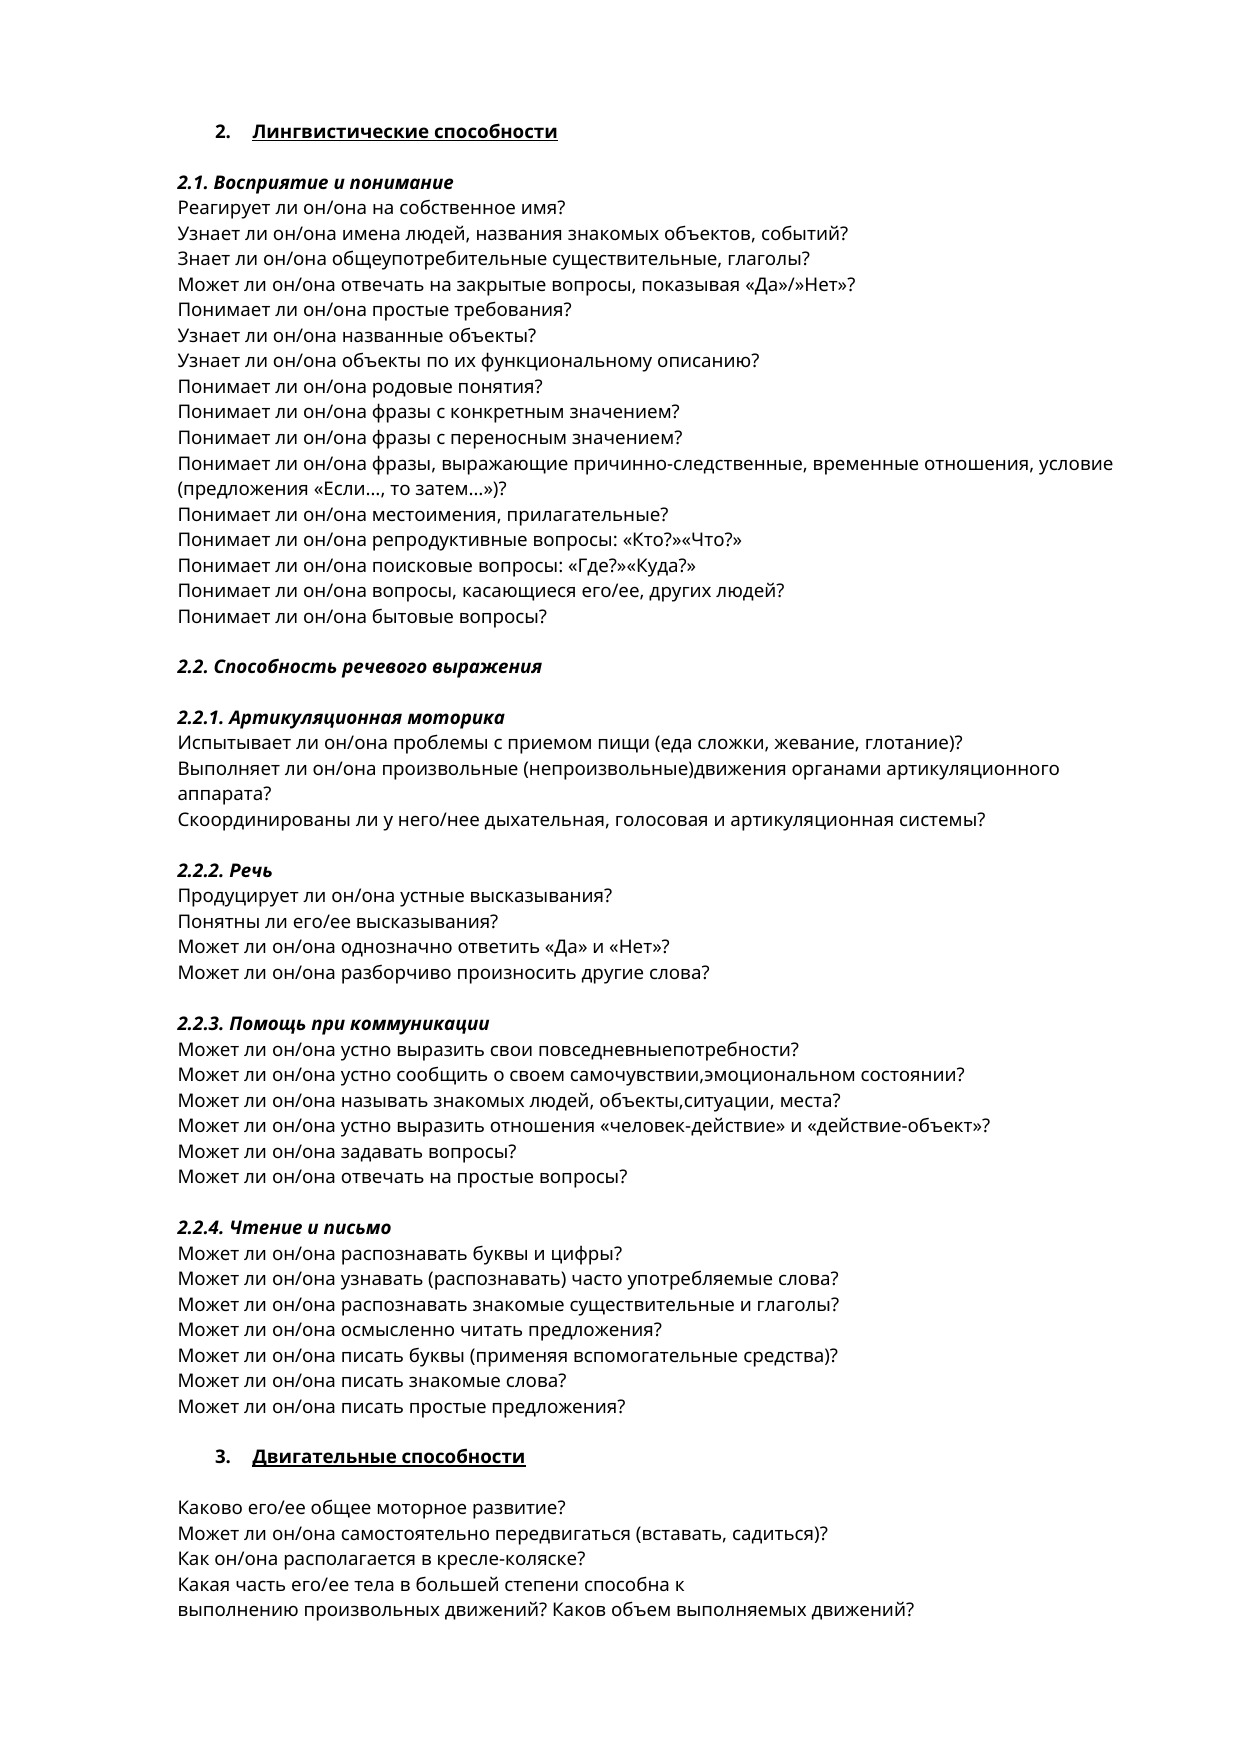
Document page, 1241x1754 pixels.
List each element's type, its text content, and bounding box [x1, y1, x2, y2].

text Может ли он/она отвечать на закрытые вопросы, показывая «Да»/»Нет»? [177, 271, 1152, 297]
text Может ли он/она устно выразить свои повседневныепотребности? [177, 1036, 1152, 1061]
text 2.2.1. Артикуляционная моторика [177, 704, 1152, 730]
text Может ли он/она распознавать знакомые существительные и глаголы? [177, 1291, 1152, 1317]
text Понимает ли он/она фразы, выражающие причинно-следственные, временные отношения, условие (предложения «Если…, то затем…»)? [177, 450, 1152, 501]
text Какая часть его/ее тела в большей степени способна к [177, 1571, 1152, 1596]
text Выполняет ли он/она произвольные (непроизвольные)движения органами артикуляционного аппарата? [177, 755, 1152, 806]
text Может ли он/она однозначно ответить «Да» и «Нет»? [177, 934, 1152, 959]
text выполнению произвольных движений? Каков объем выполняемых движений? [177, 1596, 1152, 1622]
text Знает ли он/она общеупотребительные существительные, глаголы? [177, 246, 1152, 271]
text Понимает ли он/она фразы с переносным значением? [177, 424, 1152, 450]
text Понимает ли он/она бытовые вопросы? [177, 603, 1152, 628]
text Понимает ли он/она простые требования? [177, 297, 1152, 322]
text 2.2.2. Речь [177, 857, 1152, 883]
text Может ли он/она узнавать (распознавать) часто употребляемые слова? [177, 1266, 1152, 1291]
text 2.2.4. Чтение и письмо [177, 1214, 1152, 1240]
text Может ли он/она устно сообщить о своем самочувствии,эмоциональном состоянии? [177, 1061, 1152, 1087]
text Может ли он/она называть знакомых людей, объекты,ситуации, места? [177, 1087, 1152, 1112]
text Испытывает ли он/она проблемы с приемом пищи (еда сложки, жевание, глотание)? [177, 730, 1152, 755]
text Понимает ли он/она родовые понятия? [177, 373, 1152, 399]
text Может ли он/она распознавать буквы и цифры? [177, 1240, 1152, 1266]
text Узнает ли он/она названные объекты? [177, 322, 1152, 348]
list Лингвистические способности [215, 118, 1152, 144]
text Понятны ли его/ее высказывания? [177, 908, 1152, 934]
text 2.1. Восприятие и понимание [177, 169, 1152, 195]
text Понимает ли он/она фразы с конкретным значением? [177, 399, 1152, 424]
text Может ли он/она отвечать на простые вопросы? [177, 1163, 1152, 1189]
text Как он/она располагается в кресле-коляске? [177, 1545, 1152, 1571]
text Каково его/ее общее моторное развитие? [177, 1494, 1152, 1520]
text Понимает ли он/она местоимения, прилагательные? [177, 501, 1152, 526]
text Узнает ли он/она объекты по их функциональному описанию? [177, 348, 1152, 373]
text Может ли он/она писать буквы (применяя вспомогательные средства)? [177, 1342, 1152, 1368]
text Понимает ли он/она репродуктивные вопросы: «Кто?»«Что?» [177, 526, 1152, 552]
text Может ли он/она писать знакомые слова? [177, 1368, 1152, 1393]
text Продуцирует ли он/она устные высказывания? [177, 883, 1152, 908]
text Может ли он/она писать простые предложения? [177, 1393, 1152, 1419]
text Понимает ли он/она вопросы, касающиеся его/ее, других людей? [177, 577, 1152, 603]
text 2.2.3. Помощь при коммуникации [177, 1010, 1152, 1036]
text Может ли он/она разборчиво произносить другие слова? [177, 959, 1152, 985]
list Двигательные способности [215, 1443, 1152, 1469]
text Может ли он/она задавать вопросы? [177, 1138, 1152, 1163]
text 2.2. Способность речевого выражения [177, 653, 1152, 679]
text Может ли он/она устно выразить отношения «человек-действие» и «действие-объект»? [177, 1112, 1152, 1138]
text Может ли он/она осмысленно читать предложения? [177, 1317, 1152, 1342]
text Узнает ли он/она имена людей, названия знакомых объектов, событий? [177, 220, 1152, 246]
text Реагирует ли он/она на собственное имя? [177, 195, 1152, 220]
text Скоординированы ли у него/нее дыхательная, голосовая и артикуляционная системы? [177, 806, 1152, 832]
text Может ли он/она самостоятельно передвигаться (вставать, садиться)? [177, 1520, 1152, 1545]
text Понимает ли он/она поисковые вопросы: «Где?»«Куда?» [177, 552, 1152, 577]
